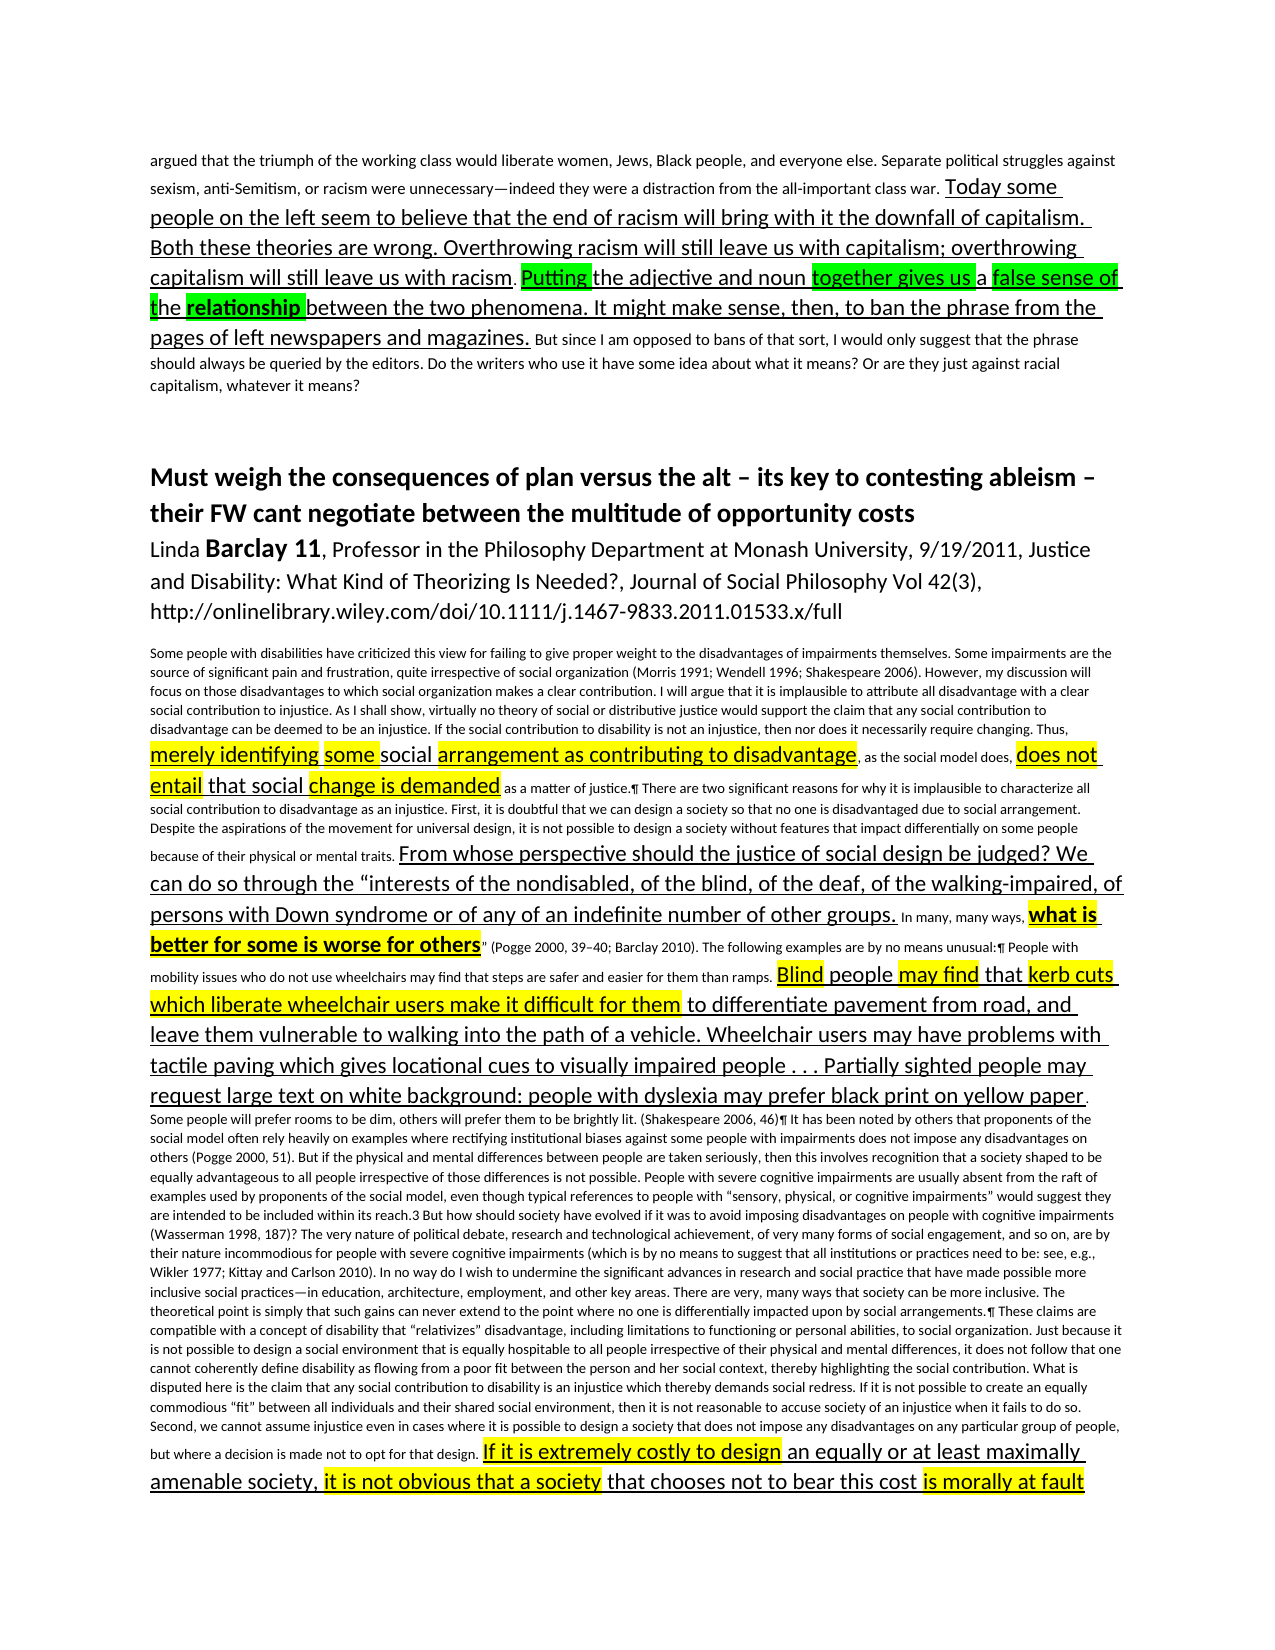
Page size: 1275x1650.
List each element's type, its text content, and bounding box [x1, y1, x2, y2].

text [150, 150, 1125, 395]
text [150, 644, 1125, 1495]
subtitle Must weigh the consequences of plan versus the alt – its key to contesting ableism – their FW cant negotiate between the multitude of opportunity costs [150, 460, 1125, 529]
text Linda Barclay 11, Professor in the Philosophy Department at Monash University, 9/19/2011, Justice and Disability: What Kind of Theorizing Is Needed?, Journal of Social Philosophy Vol 42(3), http://onlinelibrary.wiley.com/doi/10.1111/j.1467-9833.2011.01533.x/full [150, 532, 1125, 625]
